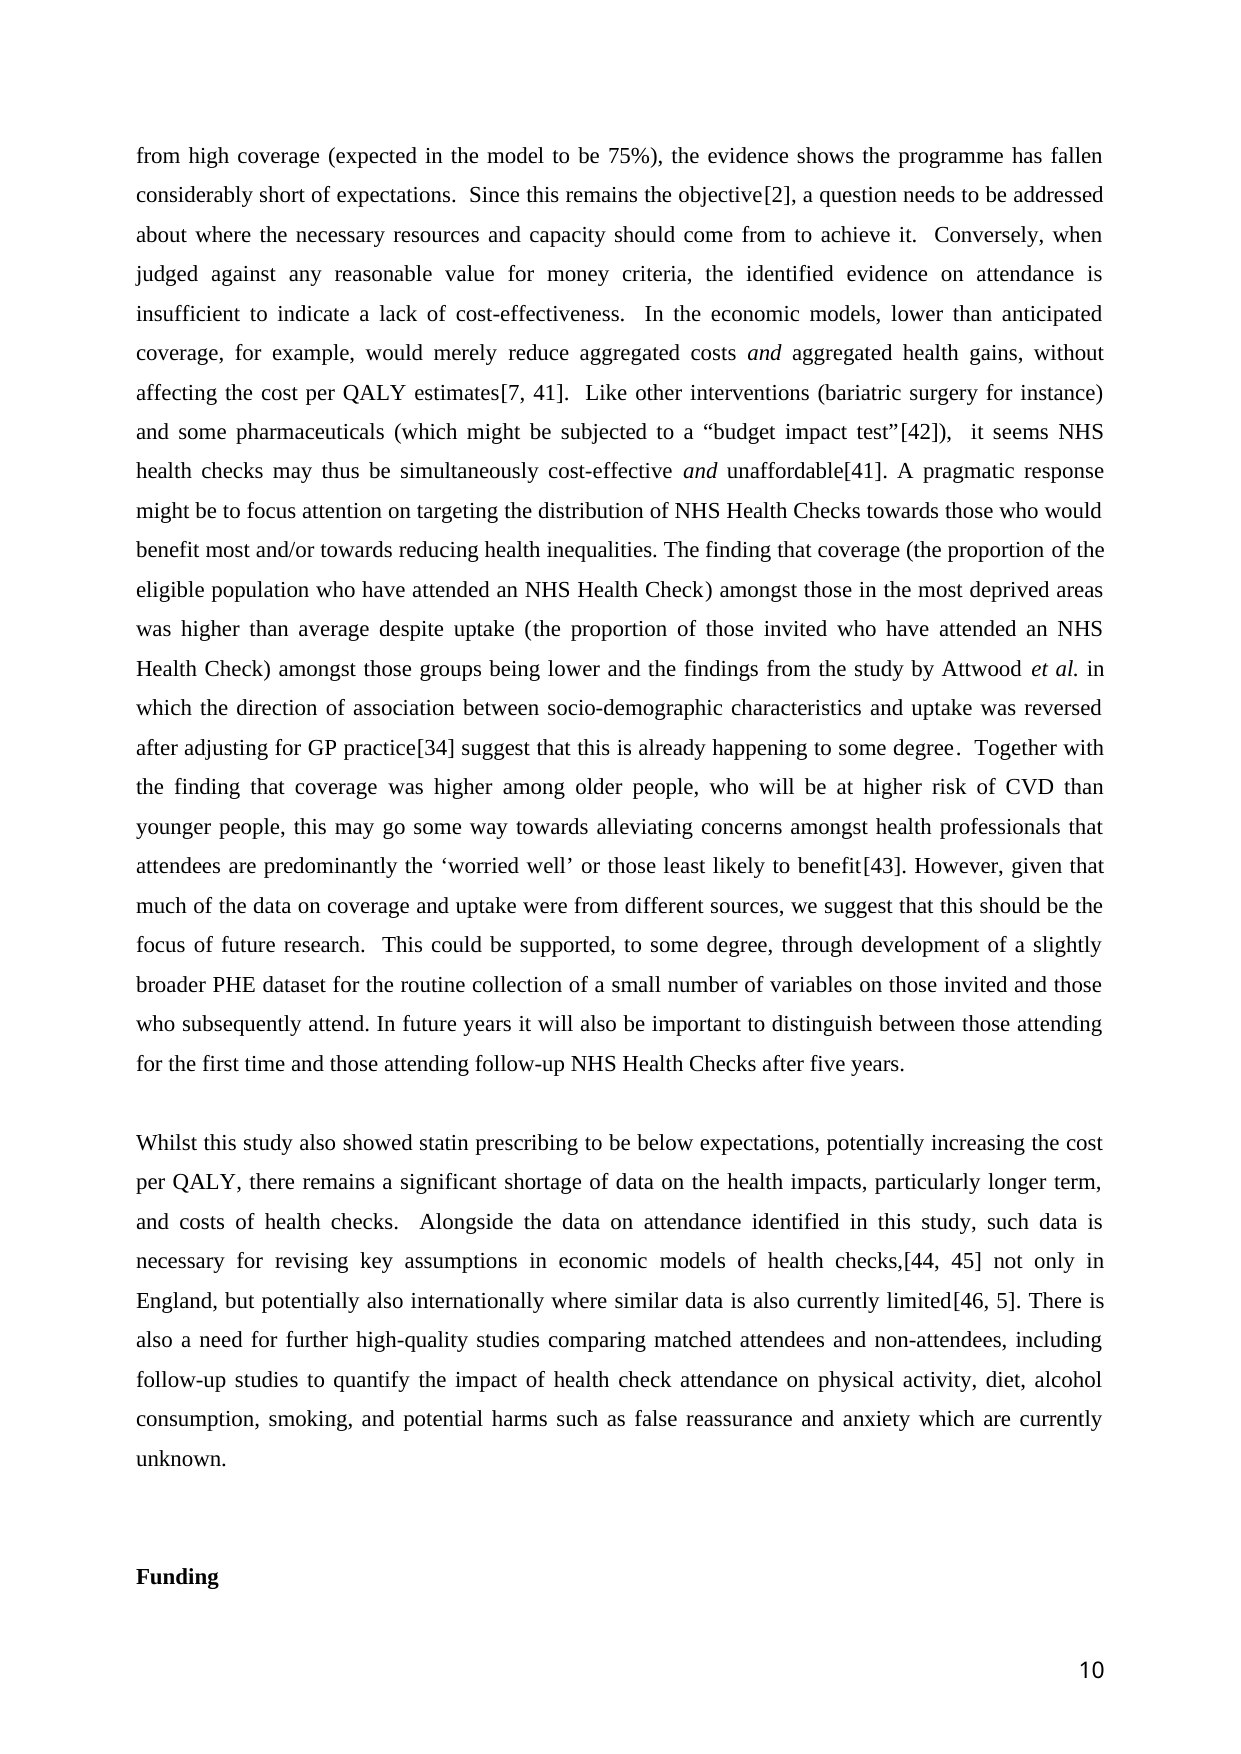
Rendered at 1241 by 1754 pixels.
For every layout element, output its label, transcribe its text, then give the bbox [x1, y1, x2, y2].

text Funding [136, 1563, 1104, 1589]
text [136, 142, 1104, 1076]
text Whilst this study also showed statin prescribing to be below expectations, potentially increasing the cost per QALY, there remains a significant shortage of data on the health impacts, particularly longer term, and costs of health checks. Alongside the data on attendance identified in this study, such data is necessary for revising key assumptions in economic models of health checks,[44, 45] not only in England, but potentially also internationally where similar data is also currently limited[46, 5]. There is also a need for further high-quality studies comparing matched attendees and non-attendees, including follow-up studies to quantify the impact of health check attendance on physical activity, diet, alcohol consumption, smoking, and potential harms such as false reassurance and anxiety which are currently unknown. [136, 1129, 1104, 1471]
